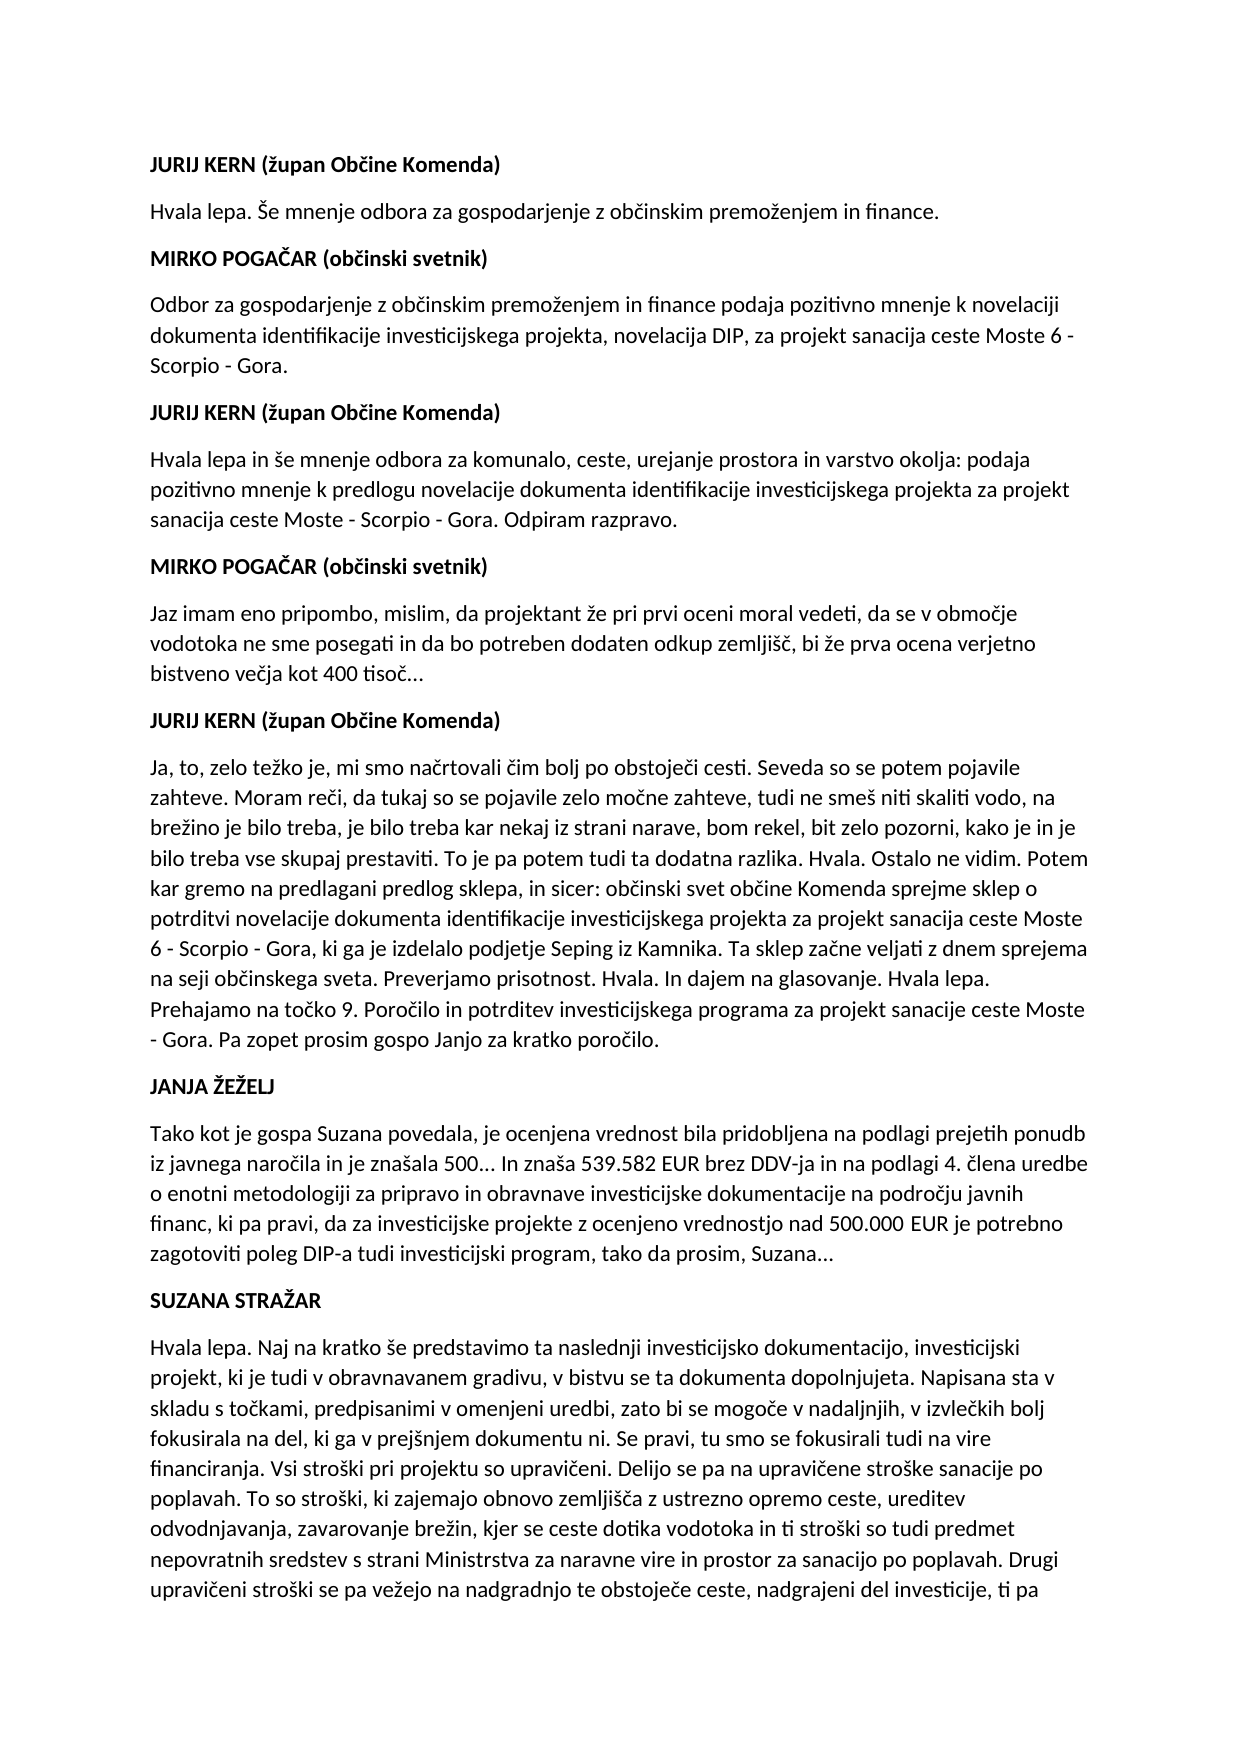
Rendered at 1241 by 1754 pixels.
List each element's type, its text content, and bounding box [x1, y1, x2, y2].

text MIRKO POGAČAR (občinski svetnik) [150, 552, 1090, 580]
text SUZANA STRAŽAR [150, 1286, 1090, 1314]
text JURIJ KERN (župan Občine Komenda) [150, 150, 1090, 178]
text Odbor za gospodarjenje z občinskim premoženjem in finance podaja pozitivno mnenje k novelaciji dokumenta identifikacije investicijskega projekta, novelacija DIP, za projekt sanacija ceste Moste 6 - Scorpio - Gora. [150, 291, 1090, 379]
text Hvala lepa in še mnenje odbora za komunalo, ceste, urejanje prostora in varstvo okolja: podaja pozitivno mnenje k predlogu novelacije dokumenta identifikacije investicijskega projekta za projekt sanacija ceste Moste - Scorpio - Gora. Odpiram razpravo. [150, 445, 1090, 533]
text JURIJ KERN (župan Občine Komenda) [150, 398, 1090, 426]
text Ja, to, zelo težko je, mi smo načrtovali čim bolj po obstoječi cesti. Seveda so se potem pojavile zahteve. Moram reči, da tukaj so se pojavile zelo močne zahteve, tudi ne smeš niti skaliti vodo, na brežino je bilo treba, je bilo treba kar nekaj iz strani narave, bom rekel, bit zelo pozorni, kako je in je bilo treba vse skupaj prestaviti. To je pa potem tudi ta dodatna razlika. Hvala. Ostalo ne vidim. Potem kar gremo na predlagani predlog sklepa, in sicer: občinski svet občine Komenda sprejme sklep o potrditvi novelacije dokumenta identifikacije investicijskega projekta za projekt sanacija ceste Moste 6 - Scorpio - Gora, ki ga je izdelalo podjetje Seping iz Kamnika. Ta sklep začne veljati z dnem sprejema na seji občinskega sveta. Preverjamo prisotnost. Hvala. In dajem na glasovanje. Hvala lepa. Prehajamo na točko 9. Poročilo in potrditev investicijskega programa za projekt sanacije ceste Moste - Gora. Pa zopet prosim gospo Janjo za kratko poročilo. [150, 753, 1090, 1053]
text Jaz imam eno pripombo, mislim, da projektant že pri prvi oceni moral vedeti, da se v območje vodotoka ne sme posegati in da bo potreben dodaten odkup zemljišč, bi že prva ocena verjetno bistveno večja kot 400 tisoč... [150, 599, 1090, 687]
text JANJA ŽEŽELJ [150, 1072, 1090, 1100]
text Tako kot je gospa Suzana povedala, je ocenjena vrednost bila pridobljena na podlagi prejetih ponudb iz javnega naročila in je znašala 500... In znaša 539.582 EUR brez DDV-ja in na podlagi 4. člena uredbe o enotni metodologiji za pripravo in obravnave investicijske dokumentacije na področju javnih financ, ki pa pravi, da za investicijske projekte z ocenjeno vrednostjo nad 500.000 EUR je potrebno zagotoviti poleg DIP-a tudi investicijski program, tako da prosim, Suzana... [150, 1119, 1090, 1268]
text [150, 1333, 1090, 1603]
text Hvala lepa. Še mnenje odbora za gospodarjenje z občinskim premoženjem in finance. [150, 197, 1090, 225]
text MIRKO POGAČAR (občinski svetnik) [150, 244, 1090, 272]
text JURIJ KERN (župan Občine Komenda) [150, 706, 1090, 734]
